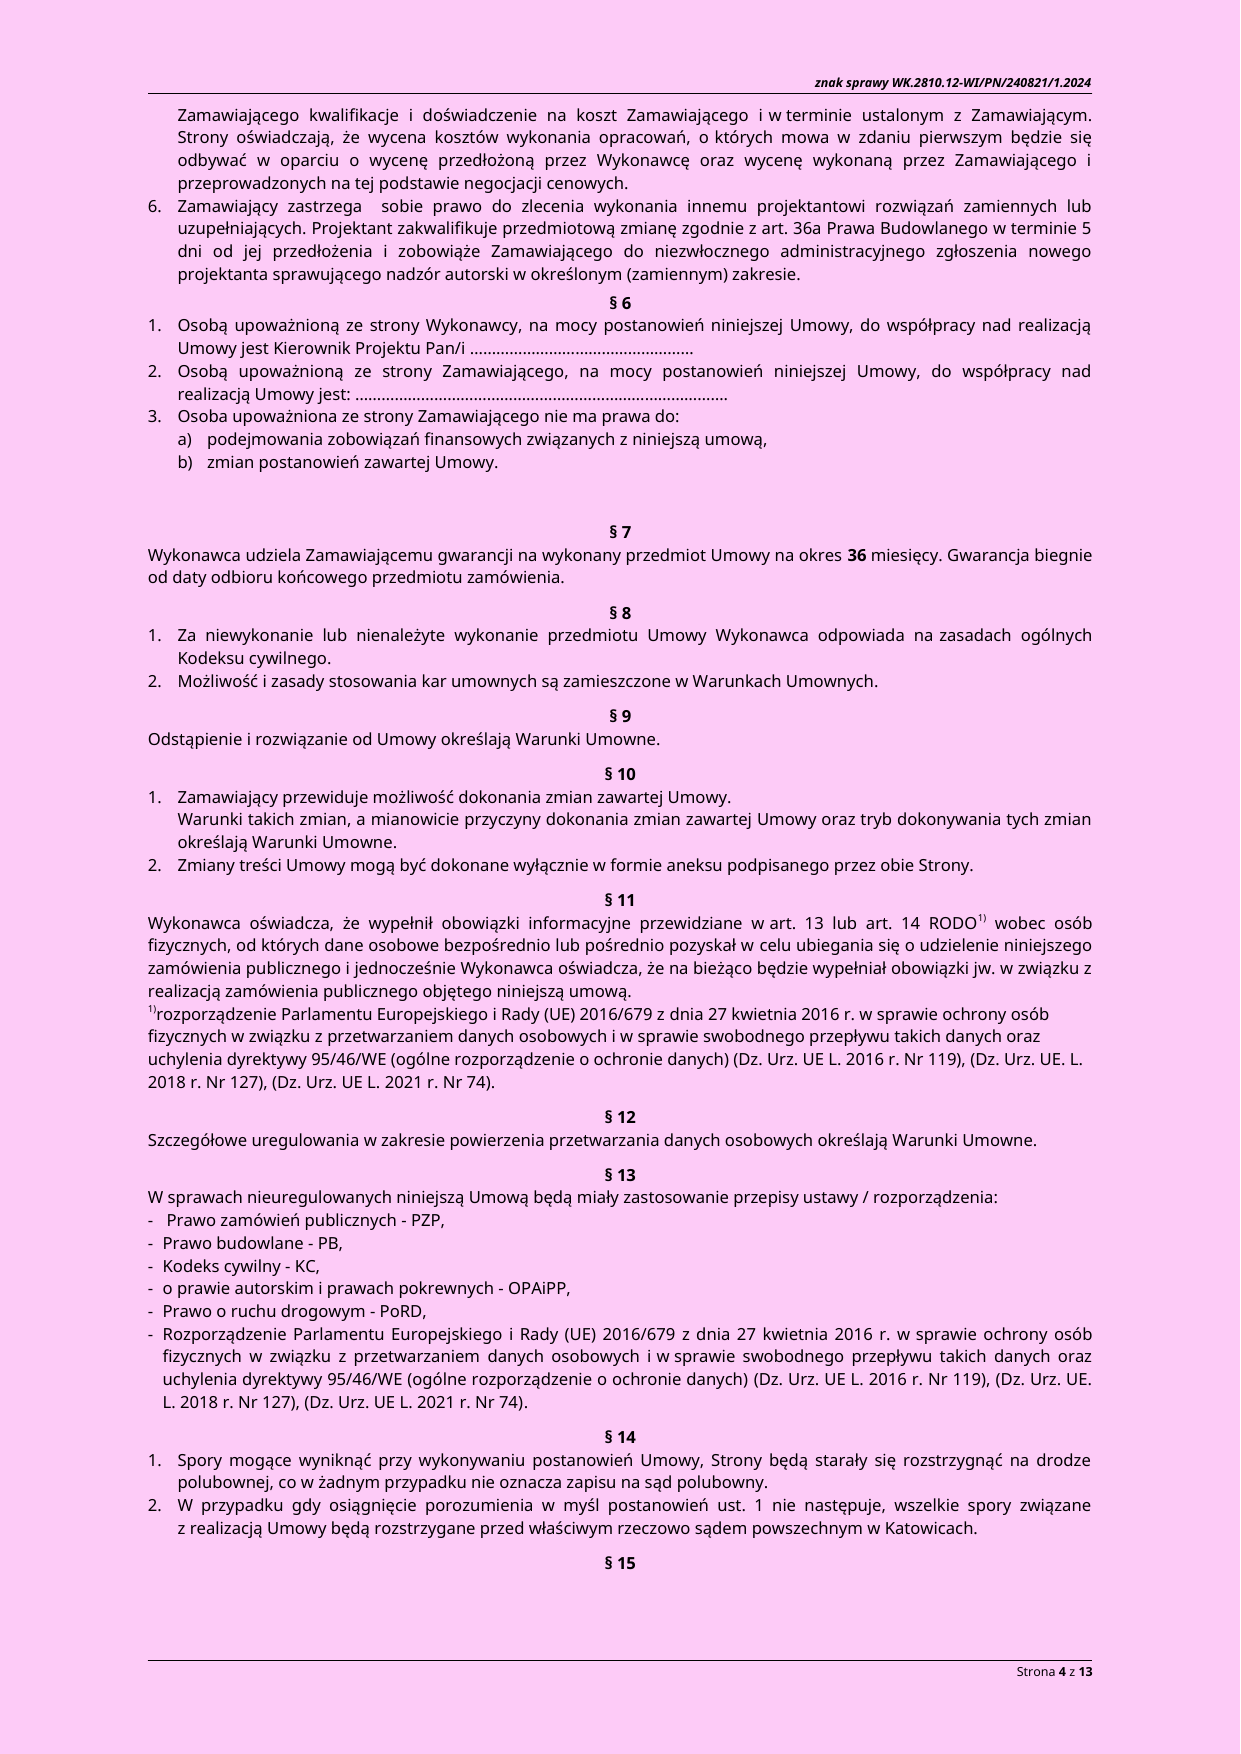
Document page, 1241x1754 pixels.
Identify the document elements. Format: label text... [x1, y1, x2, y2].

list zmian postanowień zawartej Umowy. [177, 450, 1092, 473]
text - Prawo o ruchu drogowym - PoRD, [148, 1299, 1092, 1322]
list Możliwość i zasady stosowania kar umownych są zamieszczone w Warunkach Umownych. [148, 669, 1092, 692]
text § 11 [148, 888, 1092, 911]
text Wykonawca udziela Zamawiającemu gwarancji na wykonany przedmiot Umowy na okres 36 miesięcy. Gwarancja biegnie od daty odbioru końcowego przedmiotu zamówienia. [148, 543, 1092, 589]
text - Rozporządzenie Parlamentu Europejskiego i Rady (UE) 2016/679 z dnia 27 kwietnia 2016 r. w sprawie ochrony osób fizycznych w związku z przetwarzaniem danych osobowych i w sprawie swobodnego przepływu takich danych oraz uchylenia dyrektywy 95/46/WE (ogólne rozporządzenie o ochronie danych) (Dz. Urz. UE L. 2016 r. Nr 119), (Dz. Urz. UE. L. 2018 r. Nr 127), (Dz. Urz. UE L. 2021 r. Nr 74). [148, 1322, 1092, 1413]
text § 13 [148, 1163, 1092, 1186]
text - Kodeks cywilny - KC, [148, 1254, 1092, 1277]
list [148, 103, 1092, 194]
text § 14 [148, 1426, 1092, 1448]
text § 15 [148, 1552, 1092, 1574]
text Warunki takich zmian, a mianowicie przyczyny dokonania zmian zawartej Umowy oraz tryb dokonywania tych zmian określają Warunki Umowne. [177, 808, 1092, 853]
text W sprawach nieuregulowanych niniejszą Umową będą miały zastosowanie przepisy ustawy / rozporządzenia: [148, 1186, 1092, 1209]
list Osoba upoważniona ze strony Zamawiającego nie ma prawa do: [148, 405, 1092, 427]
list podejmowania zobowiązań finansowych związanych z niniejszą umową, [177, 427, 1092, 450]
list Zamawiający przewiduje możliwość dokonania zmian zawartej Umowy. [148, 785, 1092, 808]
text § 12 [148, 1105, 1092, 1128]
text § 10 [148, 762, 1092, 785]
text § 9 [148, 704, 1092, 727]
list Spory mogące wyniknąć przy wykonywaniu postanowień Umowy, Strony będą starały się rozstrzygnąć na drodze polubownej, co w żadnym przypadku nie oznacza zapisu na sąd polubowny. [148, 1448, 1092, 1494]
list Zamawiający zastrzega sobie prawo do zlecenia wykonania innemu projektantowi rozwiązań zamiennych lub uzupełniających. Projektant zakwalifikuje przedmiotową zmianę zgodnie z art. 36a Prawa Budowlanego w terminie 5 dni od jej przedłożenia i zobowiąże Zamawiającego do niezwłocznego administracyjnego zgłoszenia nowego projektanta sprawującego nadzór autorski w określonym (zamiennym) zakresie. [148, 194, 1092, 285]
text Odstąpienie i rozwiązanie od Umowy określają Warunki Umowne. [148, 727, 1092, 750]
text - o prawie autorskim i prawach pokrewnych - OPAiPP, [148, 1277, 1092, 1299]
list Osobą upoważnioną ze strony Wykonawcy, na mocy postanowień niniejszej Umowy, do współpracy nad realizacją Umowy jest Kierownik Projektu Pan/i …………………………………………… [148, 314, 1092, 359]
list Zmiany treści Umowy mogą być dokonane wyłącznie w formie aneksu podpisanego przez obie Strony. [148, 853, 1092, 876]
text Szczegółowe uregulowania w zakresie powierzenia przetwarzania danych osobowych określają Warunki Umowne. [148, 1128, 1092, 1151]
text - Prawo zamówień publicznych - PZP, [148, 1209, 1092, 1231]
list Osobą upoważnioną ze strony Zamawiającego, na mocy postanowień niniejszej Umowy, do współpracy nad realizacją Umowy jest: …………………………………………………………………………. [148, 359, 1092, 405]
text - Prawo budowlane - PB, [148, 1231, 1092, 1254]
list Za niewykonanie lub nienależyte wykonanie przedmiotu Umowy Wykonawca odpowiada na zasadach ogólnych Kodeksu cywilnego. [148, 624, 1092, 669]
text § 8 [148, 601, 1092, 624]
text § 7 [148, 521, 1092, 543]
text 1)rozporządzenie Parlamentu Europejskiego i Rady (UE) 2016/679 z dnia 27 kwietnia 2016 r. w sprawie ochrony osób fizycznych w związku z przetwarzaniem danych osobowych i w sprawie swobodnego przepływu takich danych oraz uchylenia dyrektywy 95/46/WE (ogólne rozporządzenie o ochronie danych) (Dz. Urz. UE L. 2016 r. Nr 119), (Dz. Urz. UE. L. 2018 r. Nr 127), (Dz. Urz. UE L. 2021 r. Nr 74). [148, 1002, 1092, 1093]
text Wykonawca oświadcza, że wypełnił obowiązki informacyjne przewidziane w art. 13 lub art. 14 RODO1) wobec osób fizycznych, od których dane osobowe bezpośrednio lub pośrednio pozyskał w celu ubiegania się o udzielenie niniejszego zamówienia publicznego i jednocześnie Wykonawca oświadcza, że na bieżąco będzie wypełniał obowiązki jw. w związku z realizacją zamówienia publicznego objętego niniejszą umową. [148, 911, 1092, 1002]
list W przypadku gdy osiągnięcie porozumienia w myśl postanowień ust. 1 nie następuje, wszelkie spory związane z realizacją Umowy będą rozstrzygane przed właściwym rzeczowo sądem powszechnym w Katowicach. [148, 1494, 1092, 1539]
text § 6 [148, 291, 1092, 314]
